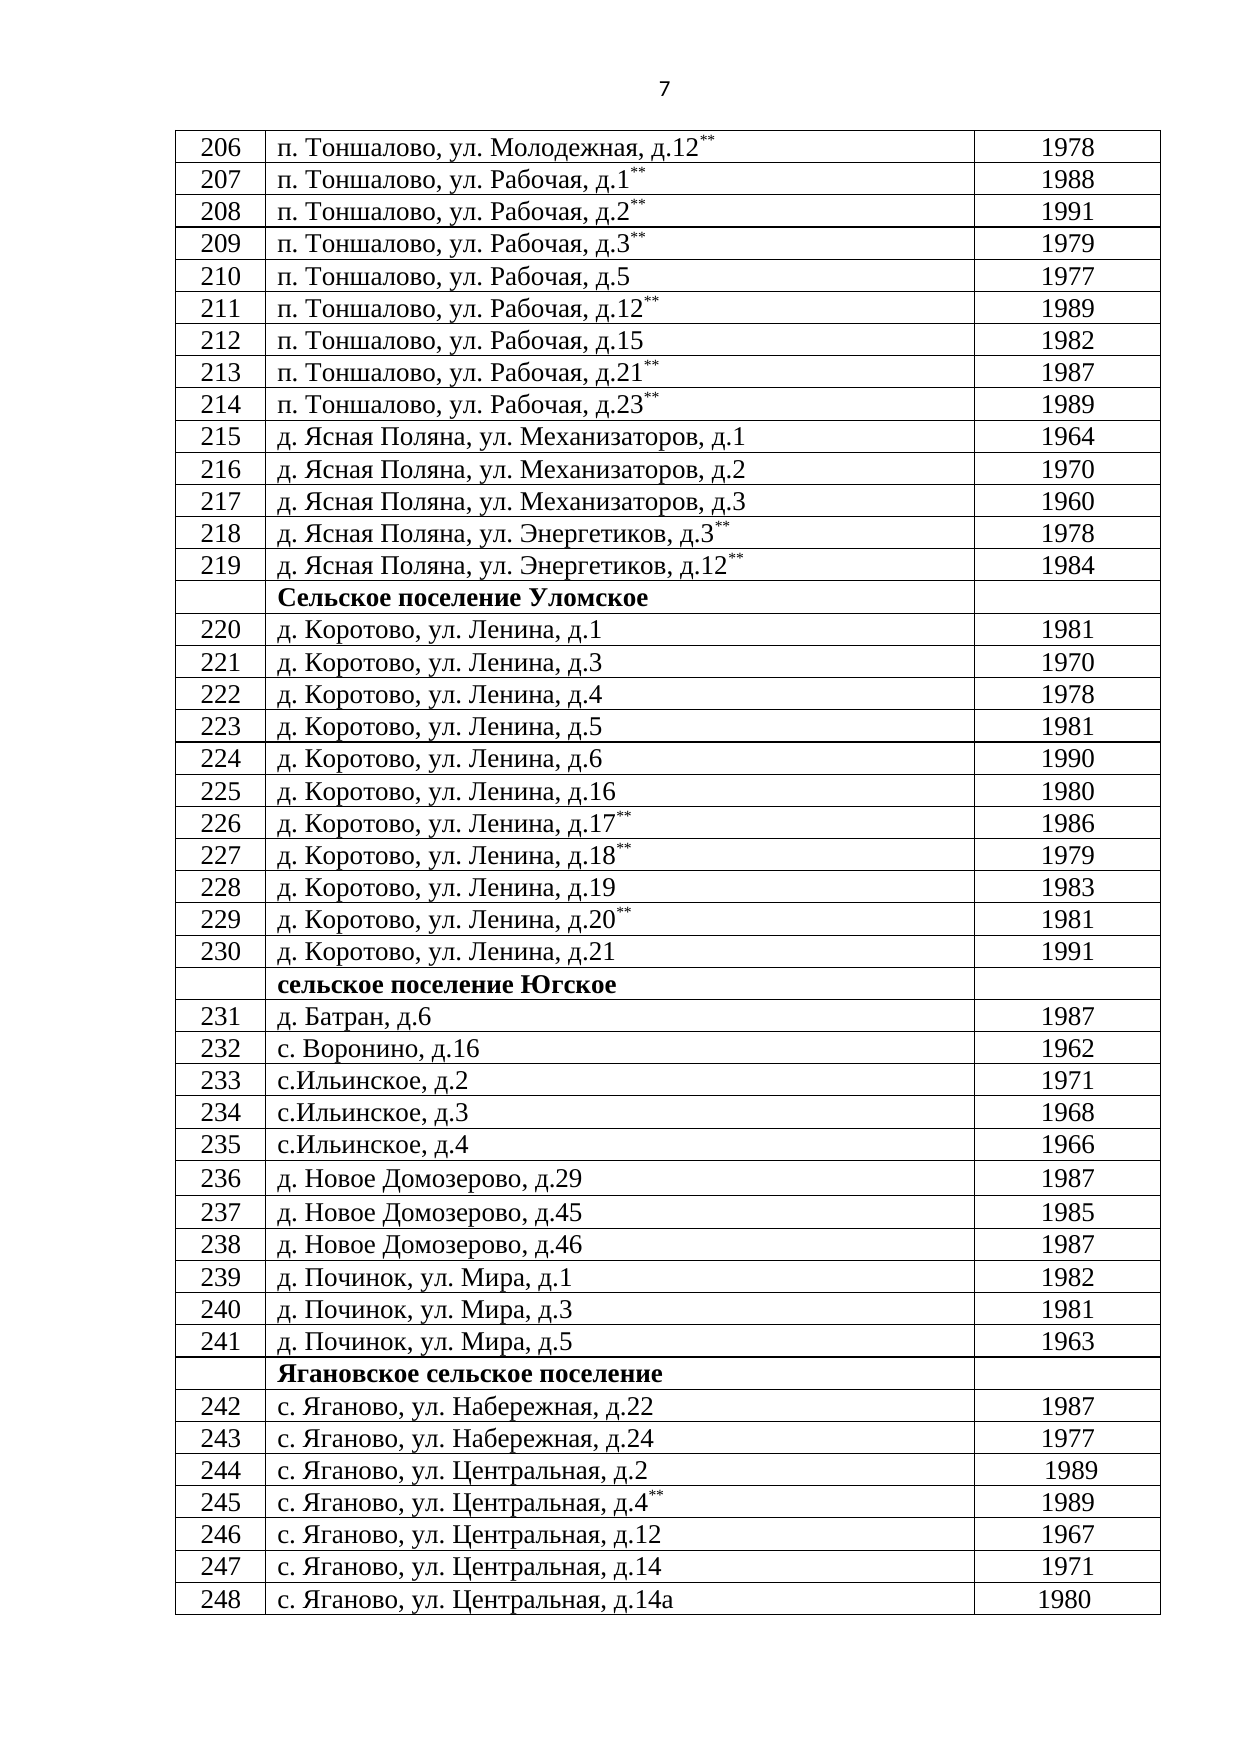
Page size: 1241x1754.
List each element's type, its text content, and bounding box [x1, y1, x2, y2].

table_cell 206 [176, 131, 265, 162]
table_cell 1987 [975, 1390, 1160, 1421]
table_cell 214 [176, 388, 265, 419]
table_cell 1987 [975, 1000, 1160, 1031]
table_cell 208 [176, 195, 265, 226]
table_cell 1982 [975, 324, 1160, 355]
table_cell 1977 [975, 260, 1160, 291]
table_cell [975, 968, 1160, 999]
table_cell 1963 [975, 1325, 1160, 1356]
table_cell 217 [176, 485, 265, 516]
table_cell д. Коротово, ул. Ленина, д.19 [266, 871, 974, 902]
table_cell 1981 [975, 903, 1160, 934]
table_cell д. Починок, ул. Мира, д.3 [266, 1293, 974, 1324]
table_cell 1989 [975, 292, 1160, 323]
table_cell 209 [176, 228, 265, 258]
table_cell д. Батран, д.6 [266, 1000, 974, 1031]
table_cell 1983 [975, 871, 1160, 902]
table_cell д. Коротово, ул. Ленина, д.5 [266, 710, 974, 741]
table_cell 215 [176, 421, 265, 452]
table_cell д. Починок, ул. Мира, д.1 [266, 1261, 974, 1292]
table_cell д. Ясная Поляна, ул. Энергетиков, д.3** [266, 517, 974, 548]
table_cell п. Тоншалово, ул. Рабочая, д.5 [266, 260, 974, 291]
table_cell 234 [176, 1096, 265, 1128]
table_cell 240 [176, 1293, 265, 1324]
table_cell 1984 [975, 549, 1160, 580]
table_cell 248 [176, 1583, 265, 1614]
table_cell 1990 [975, 743, 1160, 773]
table_cell 221 [176, 646, 265, 677]
table_cell 239 [176, 1261, 265, 1292]
table_cell 219 [176, 549, 265, 580]
table_cell 1987 [975, 1161, 1160, 1195]
table_cell 1987 [975, 356, 1160, 387]
table_cell 1967 [975, 1518, 1160, 1549]
table_cell п. Тоншалово, ул. Рабочая, д.21** [266, 356, 974, 387]
table_cell д. Коротово, ул. Ленина, д.16 [266, 775, 974, 806]
table_cell п. Тоншалово, ул. Рабочая, д.1** [266, 163, 974, 194]
table_cell 1968 [975, 1096, 1160, 1128]
table_cell п. Тоншалово, ул. Рабочая, д.3** [266, 228, 974, 258]
table_cell 1978 [975, 131, 1160, 162]
table_cell д. Ясная Поляна, ул. Механизаторов, д.1 [266, 421, 974, 452]
table_cell Ягановское сельское поселение [266, 1358, 974, 1388]
table_cell [176, 968, 265, 999]
table_cell с. Яганово, ул. Центральная, д.14 [266, 1551, 974, 1582]
table_cell 1978 [975, 678, 1160, 709]
table_cell 247 [176, 1551, 265, 1582]
table_cell 1960 [975, 485, 1160, 516]
table_cell с. Воронино, д.16 [266, 1032, 974, 1063]
table_cell 218 [176, 517, 265, 548]
table_cell п. Тоншалово, ул. Рабочая, д.15 [266, 324, 974, 355]
table_cell 1991 [975, 195, 1160, 226]
table_cell [975, 581, 1160, 613]
table_cell 1989 [975, 388, 1160, 419]
table_cell 1982 [975, 1261, 1160, 1292]
table_cell 1962 [975, 1032, 1160, 1063]
table_cell 235 [176, 1129, 265, 1160]
table_cell 246 [176, 1518, 265, 1549]
table_cell д. Новое Домозерово, д.29 [266, 1161, 974, 1195]
table_cell 1980 [975, 775, 1160, 806]
table_cell д. Коротово, ул. Ленина, д.17** [266, 807, 974, 838]
table_cell д. Ясная Поляна, ул. Механизаторов, д.2 [266, 453, 974, 484]
table_cell п. Тоншалово, ул. Рабочая, д.23** [266, 388, 974, 419]
table_cell 242 [176, 1390, 265, 1421]
table_cell 1971 [975, 1064, 1160, 1095]
table_cell 230 [176, 936, 265, 967]
table_cell [176, 1358, 265, 1388]
table_cell 1987 [975, 1229, 1160, 1260]
table_cell д. Коротово, ул. Ленина, д.6 [266, 743, 974, 773]
table_cell 226 [176, 807, 265, 838]
table_cell с. Яганово, ул. Центральная, д.2 [266, 1454, 974, 1485]
table_cell 1964 [975, 421, 1160, 452]
table_cell 1978 [975, 517, 1160, 548]
table_cell 225 [176, 775, 265, 806]
table_cell п. Тоншалово, ул. Рабочая, д.12** [266, 292, 974, 323]
table_cell с.Ильинское, д.3 [266, 1096, 974, 1128]
table_cell 211 [176, 292, 265, 323]
table_cell с. Яганово, ул. Набережная, д.24 [266, 1422, 974, 1453]
table_cell д. Коротово, ул. Ленина, д.1 [266, 614, 974, 645]
table_cell 207 [176, 163, 265, 194]
table_cell 1989 [975, 1486, 1160, 1517]
table_cell д. Коротово, ул. Ленина, д.20** [266, 903, 974, 934]
table_cell д. Коротово, ул. Ленина, д.3 [266, 646, 974, 677]
table_cell п. Тоншалово, ул. Молодежная, д.12** [266, 131, 974, 162]
table_cell 1989 [975, 1454, 1160, 1485]
table_cell с. Яганово, ул. Центральная, д.12 [266, 1518, 974, 1549]
table_cell 1981 [975, 1293, 1160, 1324]
table_cell 213 [176, 356, 265, 387]
table_cell 237 [176, 1196, 265, 1228]
table_cell с. Яганово, ул. Центральная, д.14а [266, 1583, 974, 1614]
table_cell с. Яганово, ул. Набережная, д.22 [266, 1390, 974, 1421]
table_cell 243 [176, 1422, 265, 1453]
table_cell д. Коротово, ул. Ленина, д.18** [266, 839, 974, 870]
table_cell 223 [176, 710, 265, 741]
table_cell с. Яганово, ул. Центральная, д.4** [266, 1486, 974, 1517]
table_cell 216 [176, 453, 265, 484]
table_cell 224 [176, 743, 265, 773]
table_cell д. Коротово, ул. Ленина, д.4 [266, 678, 974, 709]
table_cell Сельское поселение Уломское [266, 581, 974, 613]
table_cell 220 [176, 614, 265, 645]
table_cell 1980 [975, 1583, 1160, 1614]
table_cell 238 [176, 1229, 265, 1260]
table_cell 1979 [975, 228, 1160, 258]
table_cell д. Ясная Поляна, ул. Энергетиков, д.12** [266, 549, 974, 580]
table_cell [975, 1358, 1160, 1388]
table_cell 1977 [975, 1422, 1160, 1453]
table_cell п. Тоншалово, ул. Рабочая, д.2** [266, 195, 974, 226]
table_cell 212 [176, 324, 265, 355]
table_cell д. Коротово, ул. Ленина, д.21 [266, 936, 974, 967]
table_cell 1981 [975, 710, 1160, 741]
table_cell 228 [176, 871, 265, 902]
table_cell 1981 [975, 614, 1160, 645]
table_cell 1971 [975, 1551, 1160, 1582]
table_cell 222 [176, 678, 265, 709]
table_cell 233 [176, 1064, 265, 1095]
table_cell 1991 [975, 936, 1160, 967]
table_cell 1985 [975, 1196, 1160, 1228]
table_cell сельское поселение Югское [266, 968, 974, 999]
table_cell д. Новое Домозерово, д.45 [266, 1196, 974, 1228]
table_cell с.Ильинское, д.4 [266, 1129, 974, 1160]
table_cell 227 [176, 839, 265, 870]
table_cell д. Новое Домозерово, д.46 [266, 1229, 974, 1260]
table_cell 1970 [975, 453, 1160, 484]
table_cell д. Ясная Поляна, ул. Механизаторов, д.3 [266, 485, 974, 516]
table_cell 232 [176, 1032, 265, 1063]
table_cell д. Починок, ул. Мира, д.5 [266, 1325, 974, 1356]
table_cell с.Ильинское, д.2 [266, 1064, 974, 1095]
table_cell 244 [176, 1454, 265, 1485]
table_cell 210 [176, 260, 265, 291]
table_cell 1970 [975, 646, 1160, 677]
table_cell 1986 [975, 807, 1160, 838]
table_cell [176, 581, 265, 613]
table_cell 1988 [975, 163, 1160, 194]
table_cell 229 [176, 903, 265, 934]
table_cell 1979 [975, 839, 1160, 870]
table_cell 245 [176, 1486, 265, 1517]
table_cell 231 [176, 1000, 265, 1031]
table_cell 1966 [975, 1129, 1160, 1160]
table_cell 241 [176, 1325, 265, 1356]
table_cell 236 [176, 1161, 265, 1195]
